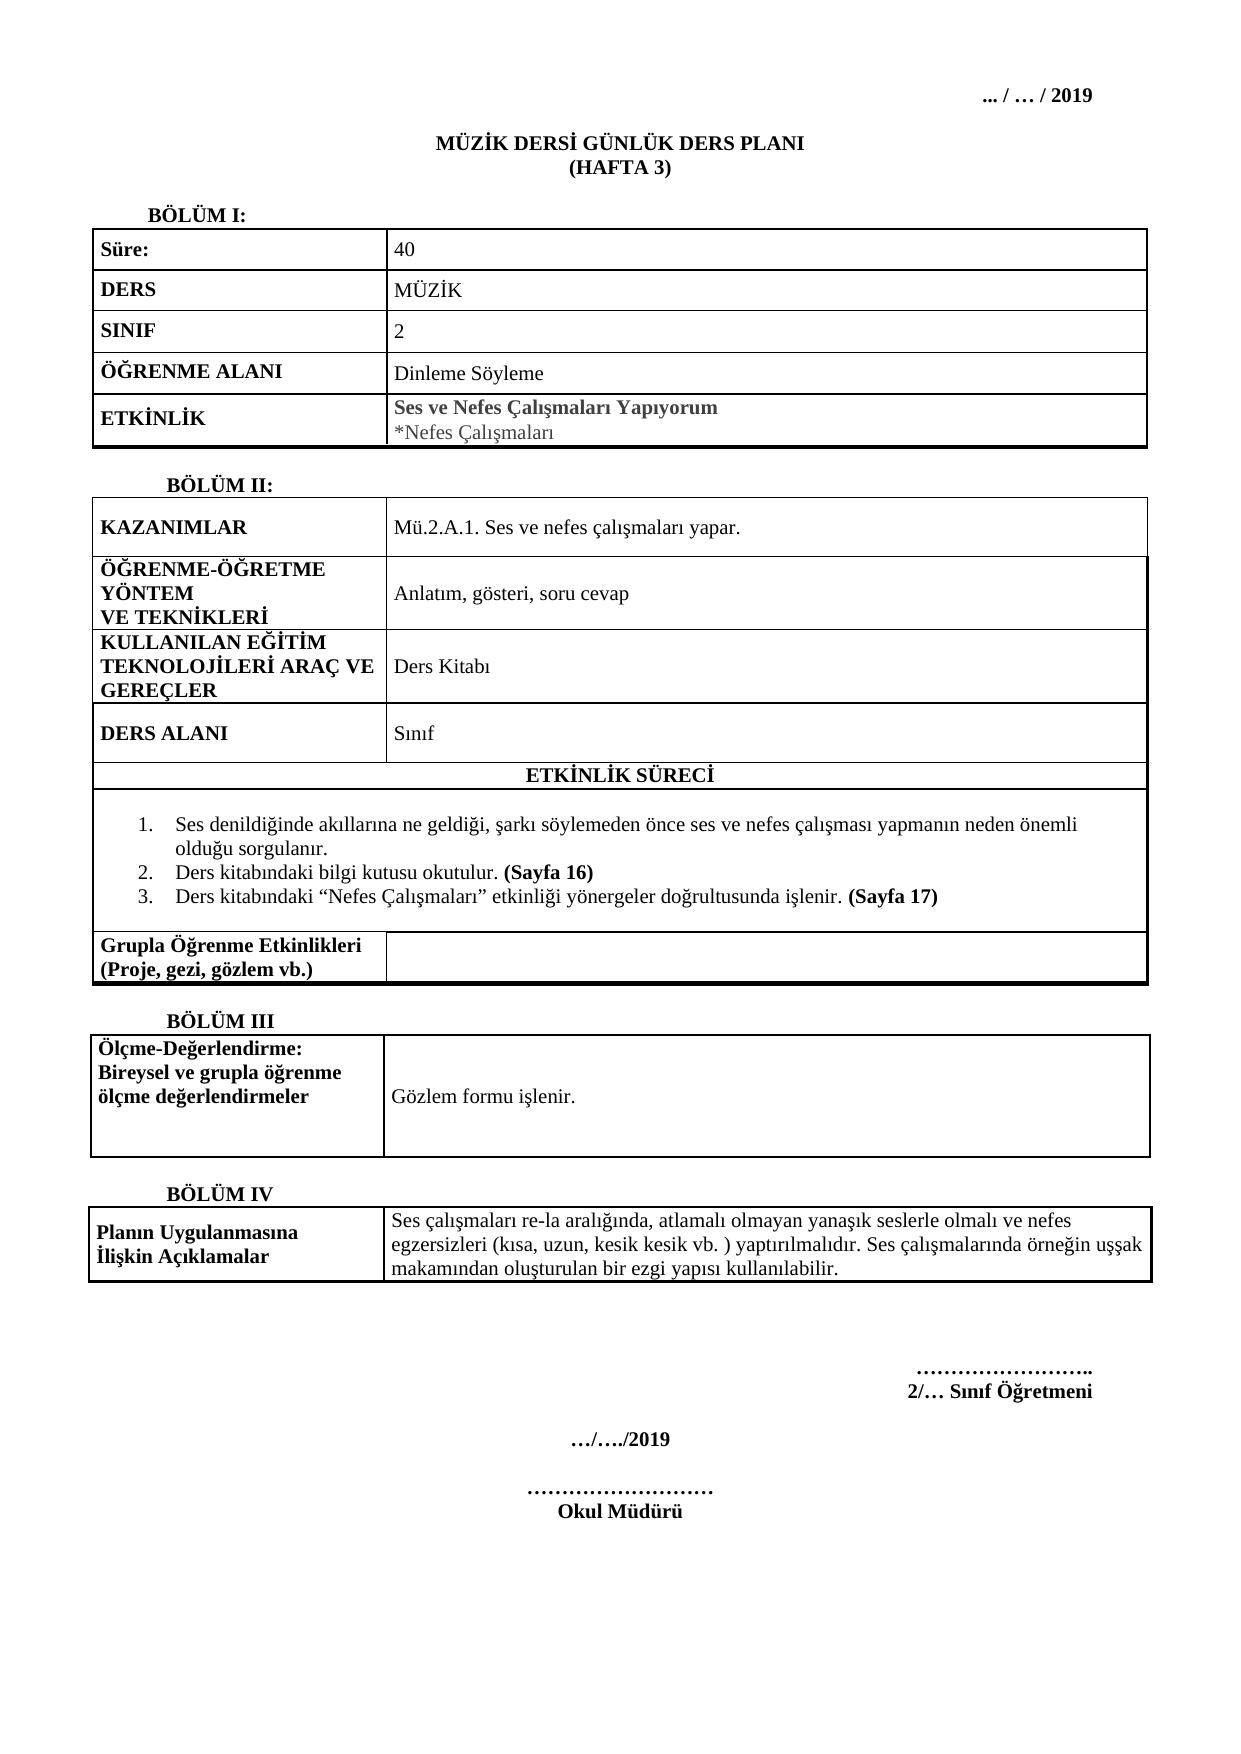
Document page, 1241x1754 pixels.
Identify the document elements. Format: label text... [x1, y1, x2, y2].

table_header Mü.2.A.1. Ses ve nefes çalışmaları yapar. [387, 498, 1147, 556]
table_cell KULLANILAN EĞİTİM TEKNOLOJİLERİ ARAÇ VE GEREÇLER [93, 630, 386, 702]
table_header Ses çalışmaları re-la aralığında, atlamalı olmayan yanaşık seslerle olmalı ve nefes egzersizleri (kısa, uzun, kesik kesik vb. ) yaptırılmalıdır. Ses çalışmalarında örneğin uşşak makamından oluşturulan bir ezgi yapısı kullanılabilir. [385, 1208, 1150, 1280]
table_cell Sınıf [387, 704, 1146, 762]
table_cell SINIF [94, 311, 386, 352]
text ... / … / 2019 [148, 83, 1092, 107]
table_cell Ses ve Nefes Çalışmaları Yapıyorum *Nefes Çalışmaları [388, 395, 1146, 444]
text ……………………… [148, 1475, 1092, 1499]
subtitle BÖLÜM IV [148, 1182, 1092, 1206]
table_header Planın Uygulanmasına İlişkin Açıklamalar [90, 1208, 383, 1280]
text (HAFTA 3) [148, 155, 1092, 179]
table_cell ÖĞRENME ALANI [94, 353, 386, 393]
table_cell DERS ALANI [94, 704, 386, 762]
table_cell Grupla Öğrenme Etkinlikleri (Proje, gezi, gözlem vb.) [94, 932, 386, 981]
table_cell 2 [388, 311, 1146, 352]
table_cell ETKİNLİK [94, 395, 386, 444]
table_header 40 [388, 230, 1146, 269]
table_cell [387, 933, 1146, 981]
text …/…./2019 [148, 1427, 1092, 1451]
table_cell Anlatım, gösteri, soru cevap [387, 557, 1146, 629]
text MÜZİK DERSİ GÜNLÜK DERS PLANI [148, 131, 1092, 155]
table_cell DERS [94, 271, 386, 310]
text Okul Müdürü [148, 1499, 1092, 1523]
table_cell Ses denildiğinde akıllarına ne geldiği, şarkı söylemeden önce ses ve nefes çalışması yapmanın neden önemli olduğu sorgulanır. Ders kitabındaki bilgi kutusu okutulur. (Sayfa 16) Ders kitabındaki “Nefes Çalışmaları” etkinliği yönergeler doğrultusunda işlenir. (Sayfa 17) [94, 790, 1146, 931]
table_header Ölçme-Değerlendirme: Bireysel ve grupla öğrenme ölçme değerlendirmeler [92, 1036, 383, 1156]
table_header KAZANIMLAR [93, 498, 386, 556]
table_cell MÜZİK [388, 271, 1146, 310]
text 2/… Sınıf Öğretmeni [148, 1379, 1092, 1403]
table_header Gözlem formu işlenir. [385, 1036, 1149, 1156]
table_header Süre: [94, 230, 386, 269]
text …………………….. [148, 1355, 1092, 1379]
table_cell ETKİNLİK SÜRECİ [94, 763, 1146, 787]
table_cell ÖĞRENME-ÖĞRETME YÖNTEM VE TEKNİKLERİ [93, 557, 386, 629]
table_cell Dinleme Söyleme [388, 353, 1146, 393]
text BÖLÜM I: [148, 203, 1092, 227]
text BÖLÜM II: [148, 473, 1092, 497]
table_cell Ders Kitabı [387, 630, 1146, 702]
subtitle BÖLÜM III [148, 1009, 1092, 1033]
